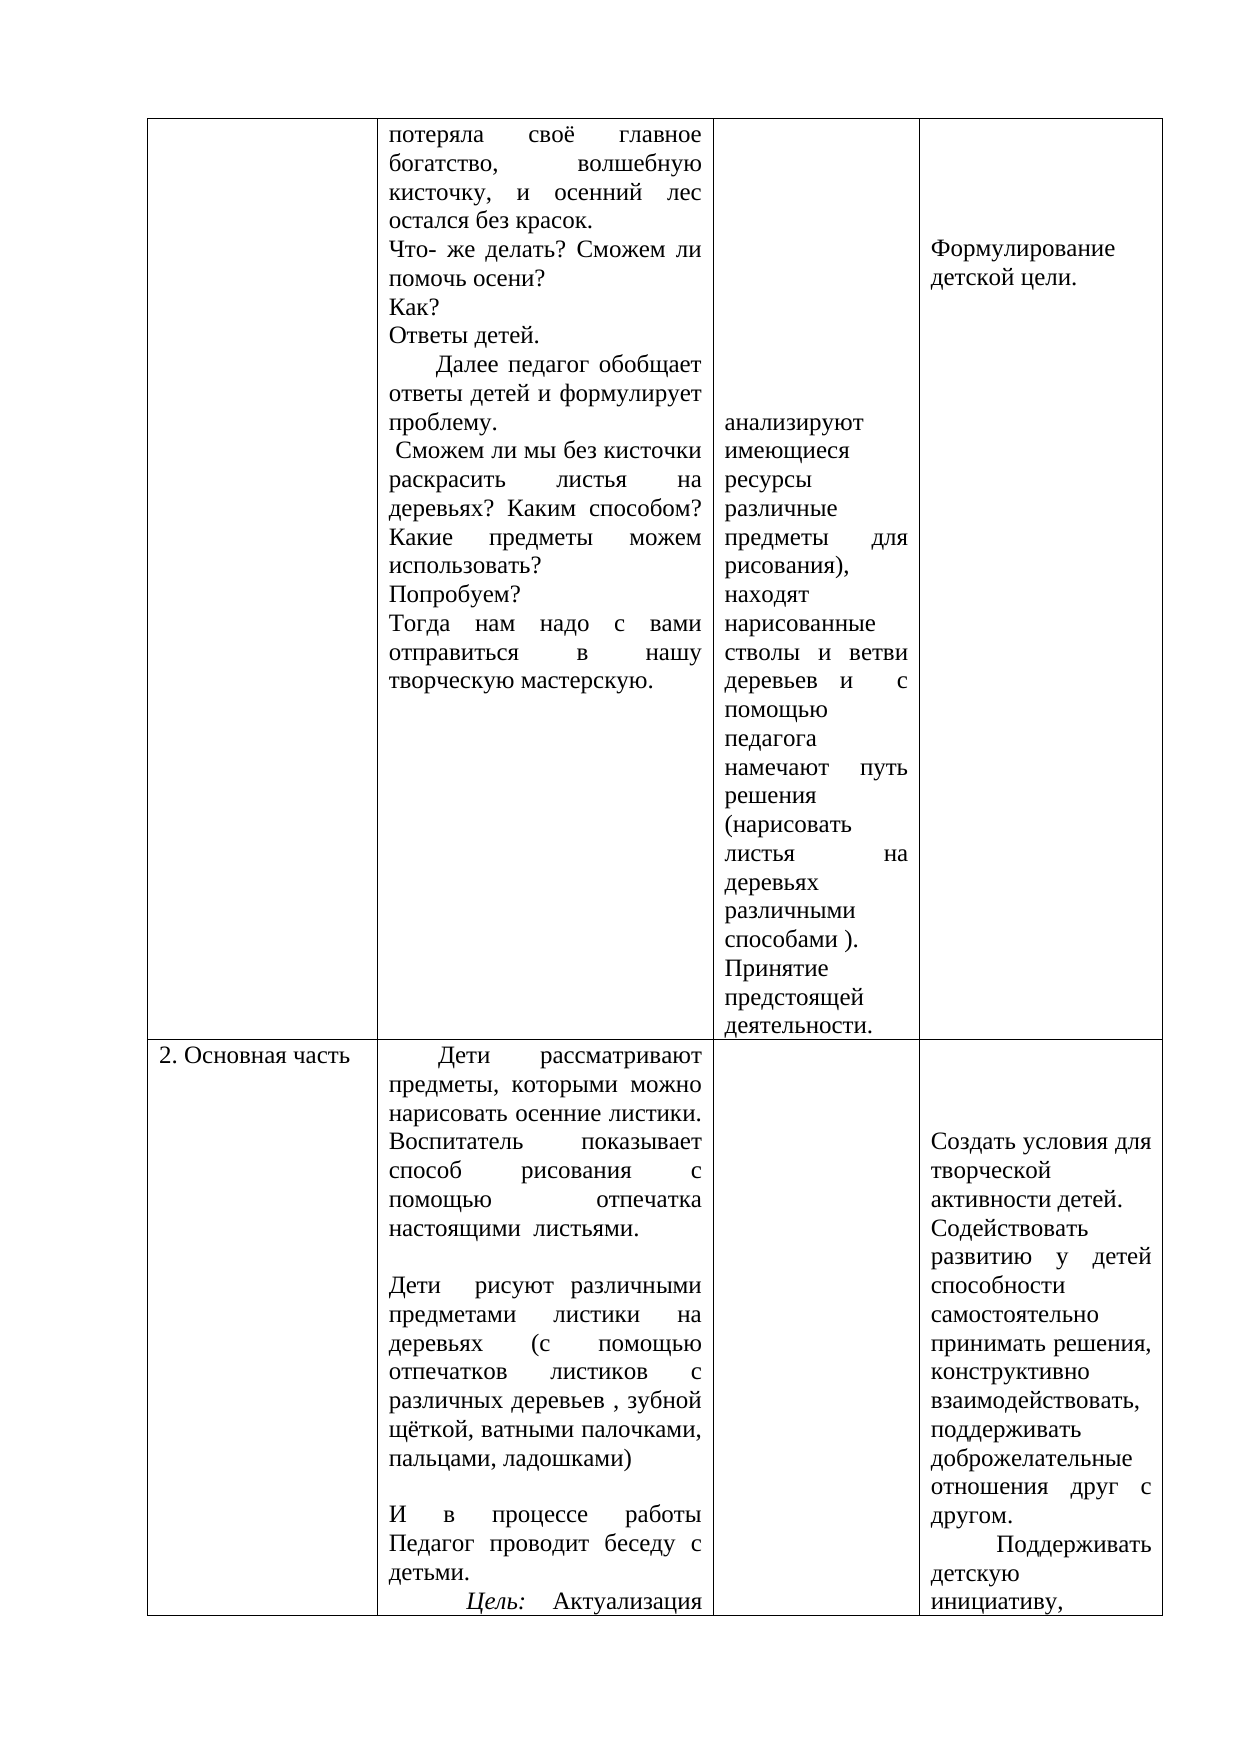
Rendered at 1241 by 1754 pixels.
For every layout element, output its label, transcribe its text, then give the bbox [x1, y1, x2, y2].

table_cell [920, 1040, 1162, 1615]
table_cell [714, 1040, 919, 1615]
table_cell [148, 119, 377, 1039]
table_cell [378, 119, 713, 1039]
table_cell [920, 119, 1162, 1039]
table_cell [714, 119, 919, 1039]
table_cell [378, 1040, 713, 1615]
table_cell 2. Основная часть [148, 1040, 377, 1615]
